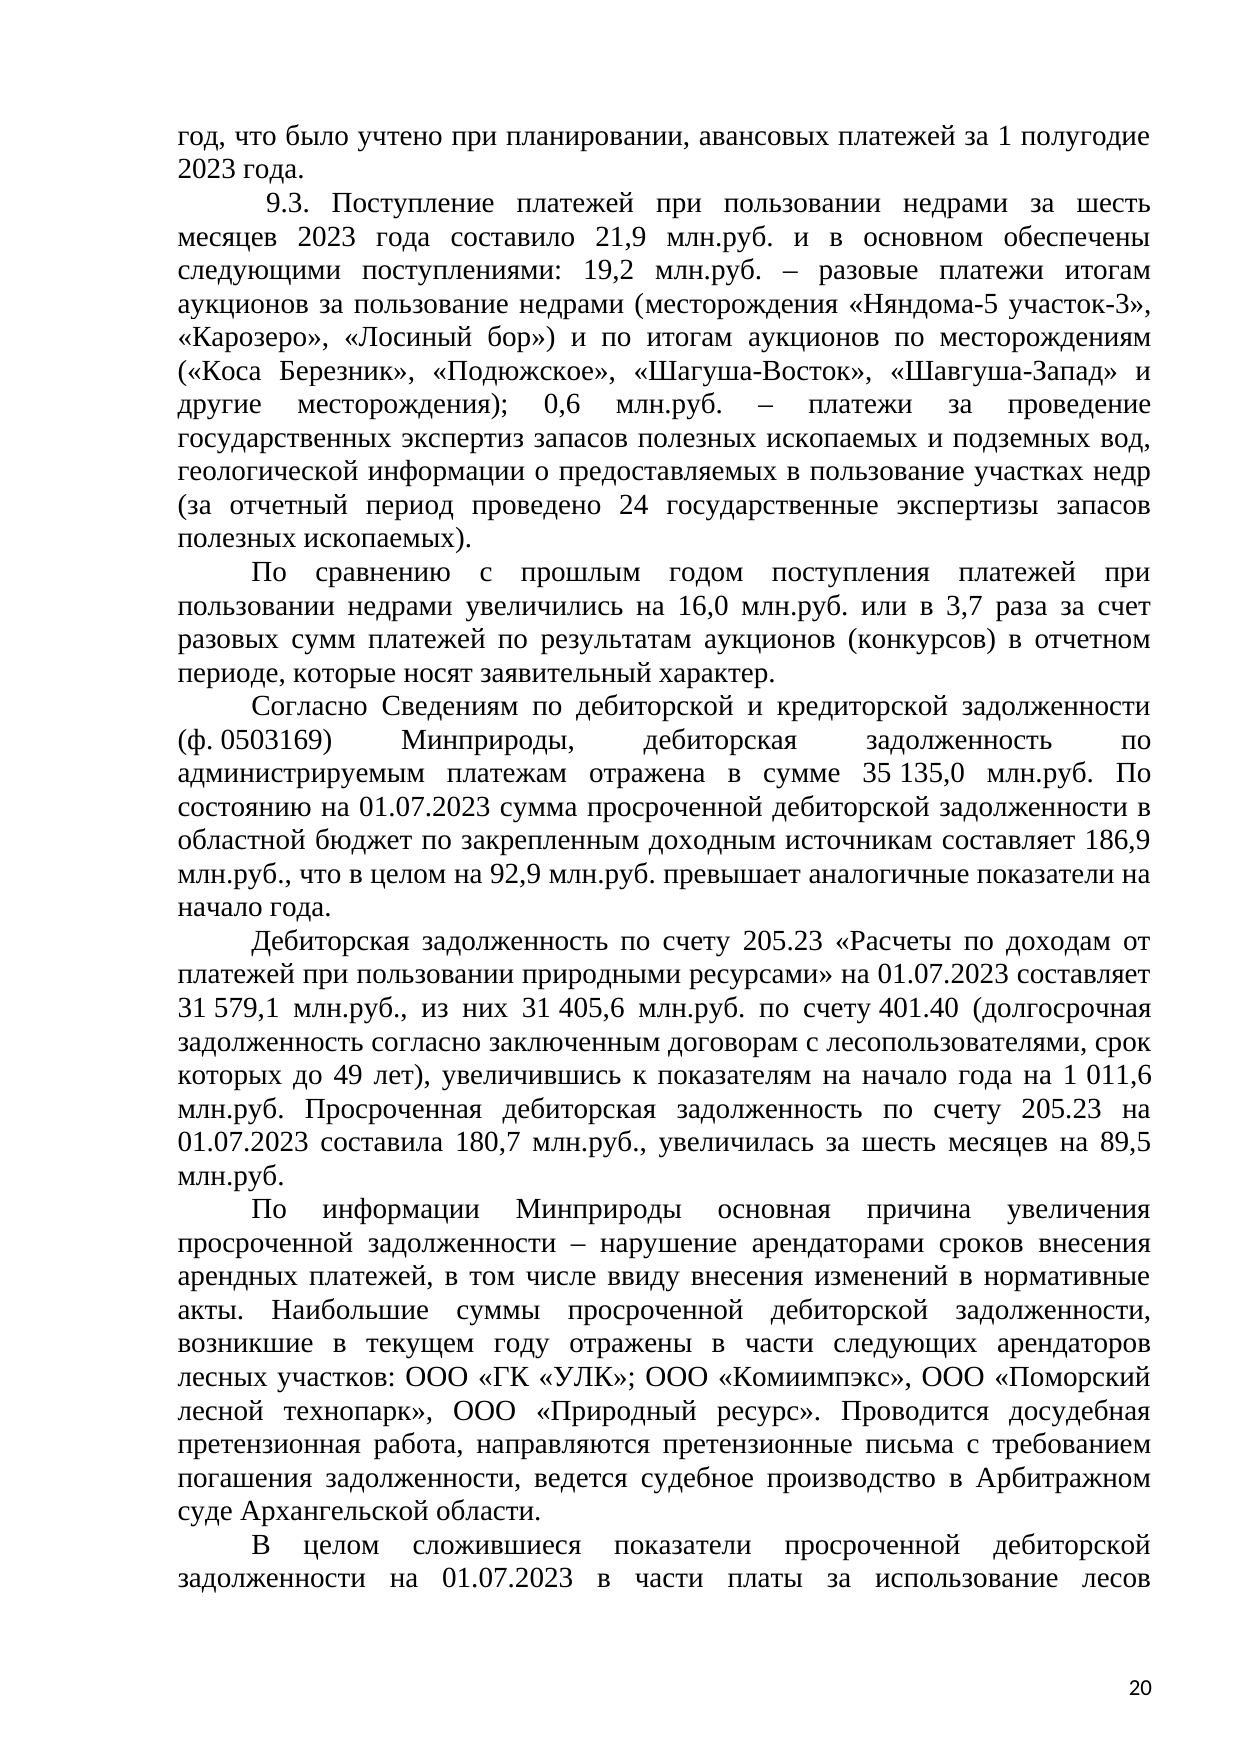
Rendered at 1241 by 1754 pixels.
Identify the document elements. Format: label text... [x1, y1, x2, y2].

text 9.3. Поступление платежей при пользовании недрами за шесть месяцев 2023 года составило 21,9 млн.руб. и в основном обеспечены следующими поступлениями: 19,2 млн.руб. – разовые платежи итогам аукционов за пользование недрами (месторождения «Няндома-5 участок-3», «Карозеро», «Лосиный бор») и по итогам аукционов по месторождениям («Коса Березник», «Подюжское», «Шагуша-Восток», «Шавгуша-Запад» и другие месторождения); 0,6 млн.руб. – платежи за проведение государственных экспертиз запасов полезных ископаемых и подземных вод, геологической информации о предоставляемых в пользование участках недр (за отчетный период проведено 24 государственные экспертизы запасов полезных ископаемых). [177, 185, 1152, 353]
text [177, 118, 1152, 185]
text По информации Минприроды основная причина увеличения просроченной задолженности – нарушение арендаторами сроков внесения арендных платежей, в том числе ввиду внесения изменений в нормативные акты. Наибольшие суммы просроченной дебиторской задолженности, возникшие в текущем году отражены в части следующих арендаторов лесных участков: ООО «ГК «УЛК»; ООО «Комиимпэкс», ООО «Поморский лесной технопарк», ООО «Природный ресурс». Проводится досудебная претензионная работа, направляются претензионные письма с требованием погашения задолженности, ведется судебное производство в Арбитражном суде Архангельской области. [177, 1191, 1152, 1527]
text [177, 1527, 1152, 1594]
text Согласно Сведениям по дебиторской и кредиторской задолженности (ф. 0503169) Минприроды, дебиторская задолженность по администрируемым платежам отражена в сумме 35 135,0 млн.руб. По состоянию на 01.07.2023 сумма просроченной дебиторской задолженности в областной бюджет по закрепленным доходным источникам составляет 186,9 млн.руб., что в целом на 92,9 млн.руб. превышает аналогичные показатели на начало года. [177, 688, 1152, 923]
text 9.3. Поступление платежей при пользовании недрами за шесть месяцев 2023 года составило 21,9 млн.руб. и в основном обеспечены следующими поступлениями: 19,2 млн.руб. – разовые платежи итогам аукционов за пользование недрами (месторождения «Няндома-5 участок-3», «Карозеро», «Лосиный бор») и по итогам аукционов по месторождениям («Коса Березник», «Подюжское», «Шагуша-Восток», «Шавгуша-Запад» и другие месторождения); 0,6 млн.руб. – платежи за проведение государственных экспертиз запасов полезных ископаемых и подземных вод, геологической информации о предоставляемых в пользование участках недр (за отчетный период проведено 24 государственные экспертизы запасов полезных ископаемых). [177, 386, 1152, 521]
text Дебиторская задолженность по счету 205.23 «Расчеты по доходам от платежей при пользовании природными ресурсами» на 01.07.2023 составляет 31 579,1 млн.руб., из них 31 405,6 млн.руб. по счету 401.40 (долгосрочная задолженность согласно заключенным договорам с лесопользователями, срок которых до 49 лет), увеличившись к показателям на начало года на 1 011,6 млн.руб. Просроченная дебиторская задолженность по счету 205.23 на 01.07.2023 составила 180,7 млн.руб., увеличилась за шесть месяцев на 89,5 млн.руб. [177, 923, 1152, 1191]
text По сравнению с прошлым годом поступления платежей при пользовании недрами увеличились на 16,0 млн.руб. или в 3,7 раза за счет разовых сумм платежей по результатам аукционов (конкурсов) в отчетном периоде, которые носят заявительный характер. [177, 554, 1152, 688]
